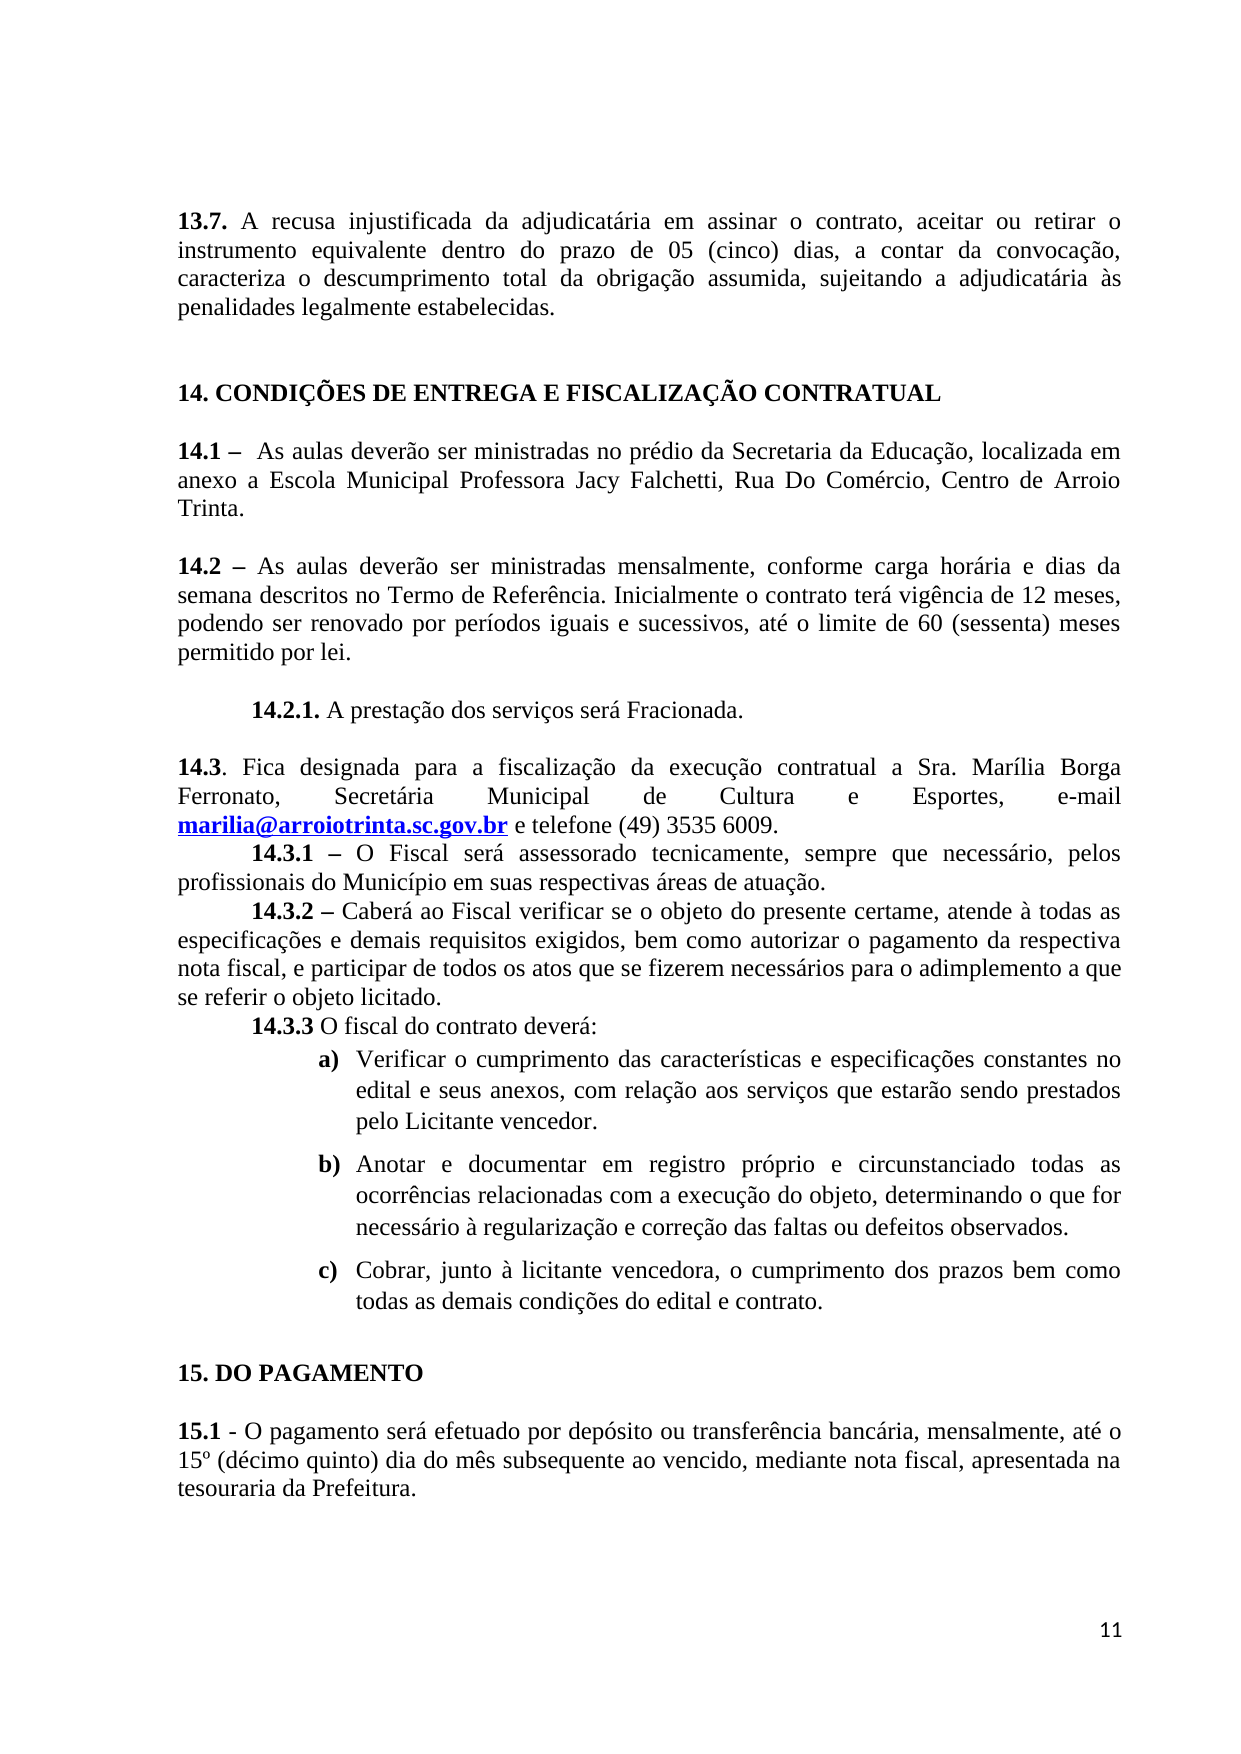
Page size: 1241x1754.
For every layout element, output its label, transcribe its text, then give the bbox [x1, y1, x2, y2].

text 14.3.3 O fiscal do contrato deverá: [177, 1011, 1122, 1040]
text 14.2.1. A prestação dos serviços será Fracionada. [251, 695, 1122, 723]
text 14. CONDIÇÕES DE ENTREGA E FISCALIZAÇÃO CONTRATUAL [177, 378, 1122, 407]
text 14.1 – As aulas deverão ser ministradas no prédio da Secretaria da Educação, localizada em anexo a Escola Municipal Professora Jacy Falchetti, Rua Do Comércio, Centro de Arroio Trinta. [177, 436, 1122, 522]
text 15. DO PAGAMENTO [177, 1358, 1122, 1387]
text 13.7. A recusa injustificada da adjudicatária em assinar o contrato, aceitar ou retirar o instrumento equivalente dentro do prazo de 05 (cinco) dias, a contar da convocação, caracteriza o descumprimento total da obrigação assumida, sujeitando a adjudicatária às penalidades legalmente estabelecidas. [177, 206, 1122, 321]
list Verificar o cumprimento das características e especificações constantes no edital e seus anexos, com relação aos serviços que estarão sendo prestados pelo Licitante vencedor. [318, 1044, 1122, 1135]
text 14.3. Fica designada para a fiscalização da execução contratual a Sra. Marília Borga Ferronato, Secretária Municipal de Cultura e Esportes, e-mail marilia@arroiotrinta.sc.gov.br e telefone (49) 3535 6009. [177, 752, 1122, 838]
list Anotar e documentar em registro próprio e circunstanciado todas as ocorrências relacionadas com a execução do objeto, determinando o que for necessário à regularização e correção das faltas ou defeitos observados. [318, 1149, 1122, 1240]
text 14.3.2 – Caberá ao Fiscal verificar se o objeto do presente certame, atende à todas as especificações e demais requisitos exigidos, bem como autorizar o pagamento da respectiva nota fiscal, e participar de todos os atos que se fizerem necessários para o adimplemento a que se referir o objeto licitado. [177, 896, 1122, 1011]
text 15.1 - O pagamento será efetuado por depósito ou transferência bancária, mensalmente, até o 15º (décimo quinto) dia do mês subsequente ao vencido, mediante nota fiscal, apresentada na tesouraria da Prefeitura. [177, 1416, 1122, 1502]
text 14.2 – As aulas deverão ser ministradas mensalmente, conforme carga horária e dias da semana descritos no Termo de Referência. Inicialmente o contrato terá vigência de 12 meses, podendo ser renovado por períodos iguais e sucessivos, até o limite de 60 (sessenta) meses permitido por lei. [177, 551, 1122, 666]
list Cobrar, junto à licitante vencedora, o cumprimento dos prazos bem como todas as demais condições do edital e contrato. [318, 1255, 1122, 1315]
text 14.3.1 – O Fiscal será assessorado tecnicamente, sempre que necessário, pelos profissionais do Município em suas respectivas áreas de atuação. [177, 838, 1122, 896]
